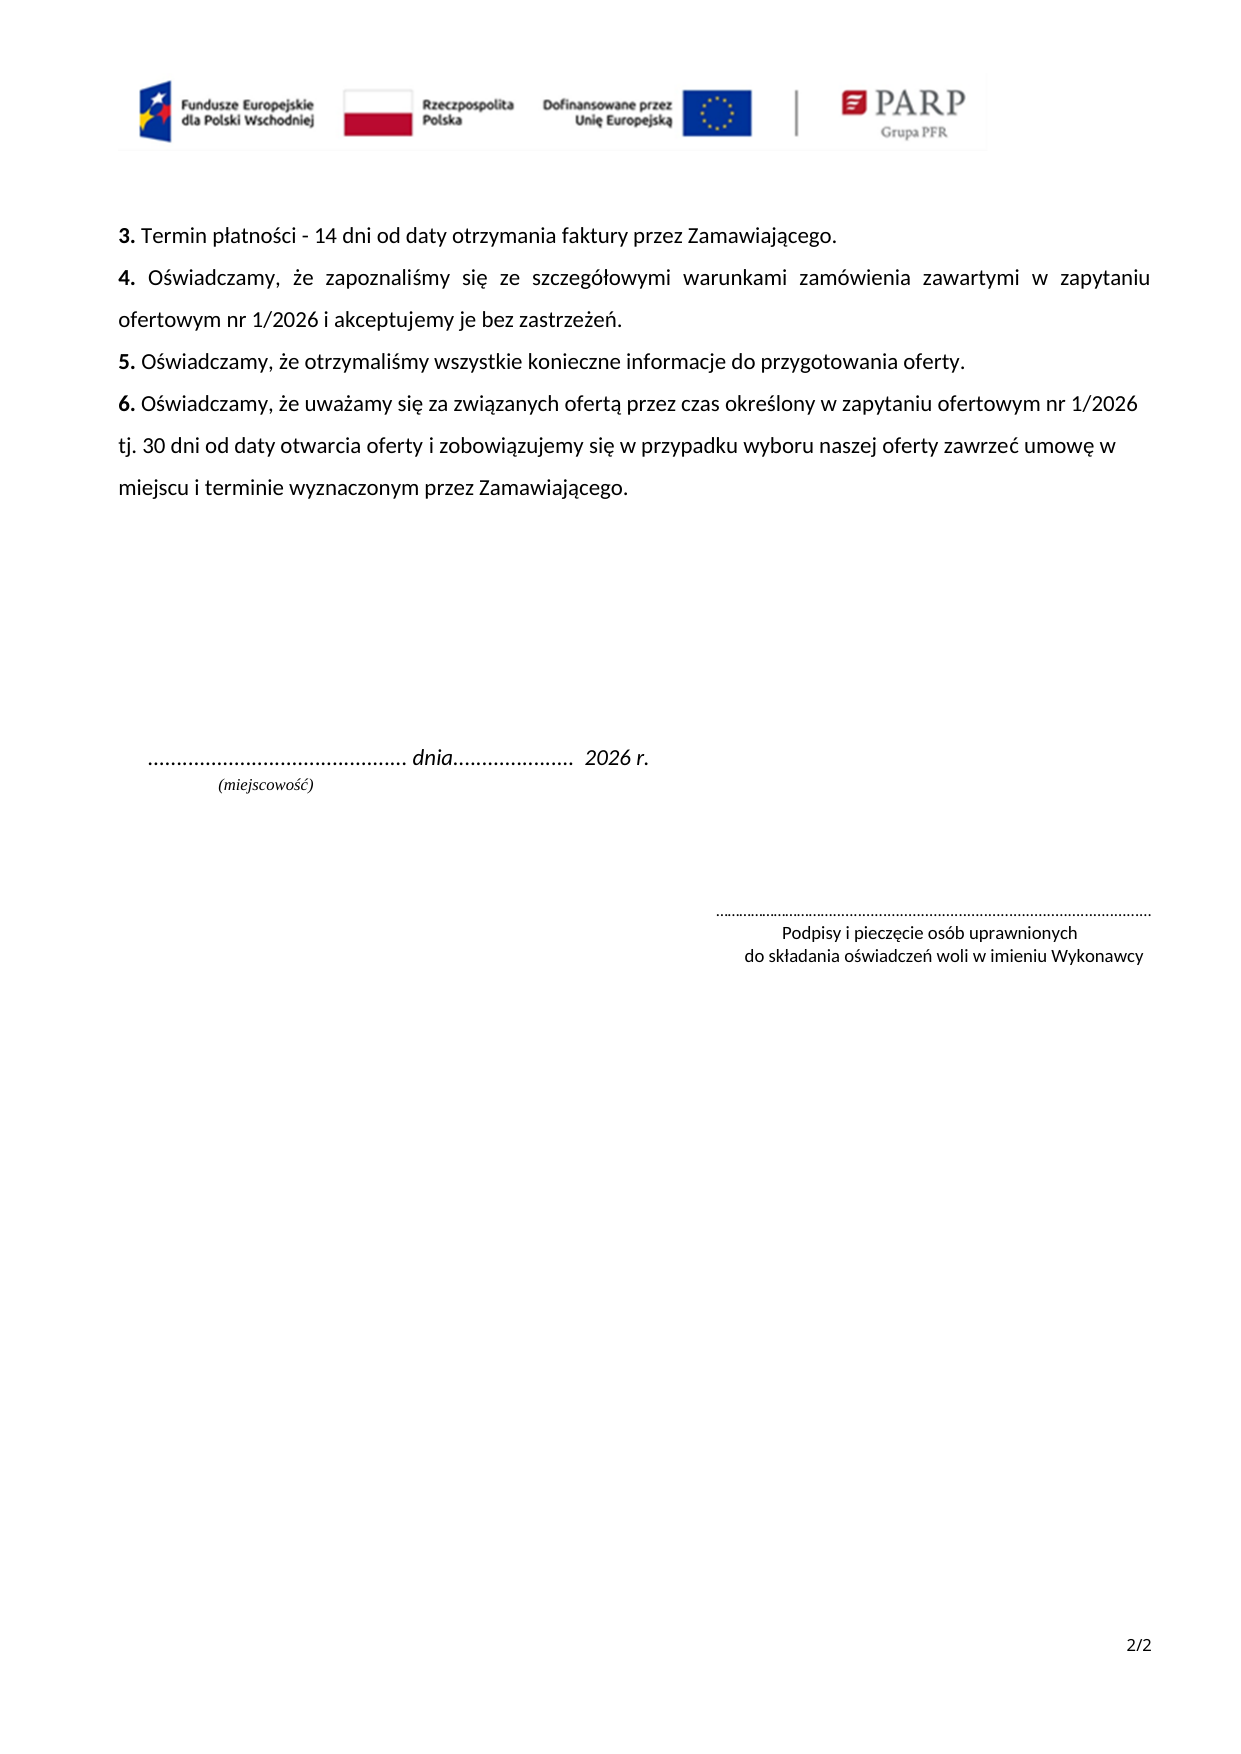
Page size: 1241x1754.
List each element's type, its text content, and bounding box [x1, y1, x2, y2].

text Podpisy i pieczęcie osób uprawnionych [118, 921, 1152, 944]
text ……………………...…............................................................................ [118, 901, 1152, 921]
text (miejscowość) [118, 775, 1152, 794]
text do składania oświadczeń woli w imieniu Wykonawcy [118, 944, 1152, 967]
text ............................................. dnia..................... 2026 r. [148, 743, 1152, 771]
text 5. Oświadczamy, że otrzymaliśmy wszystkie konieczne informacje do przygotowania oferty. 6. Oświadczamy, że uważamy się za związanych ofertą przez czas określony w zapytaniu ofertowym nr 1/2026 tj. 30 dni od daty otwarcia oferty i zobowiązujemy się w przypadku wyboru naszej oferty zawrzeć umowę w miejscu i terminie wyznaczonym przez Zamawiającego. [118, 347, 1152, 501]
text 4. Oświadczamy, że zapoznaliśmy się ze szczegółowymi warunkami zamówienia zawartymi w zapytaniu ofertowym nr 1/2026 i akceptujemy je bez zastrzeżeń. [118, 263, 1152, 333]
picture [118, 73, 989, 152]
text 3. Termin płatności - 14 dni od daty otrzymania faktury przez Zamawiającego. [118, 222, 1152, 249]
